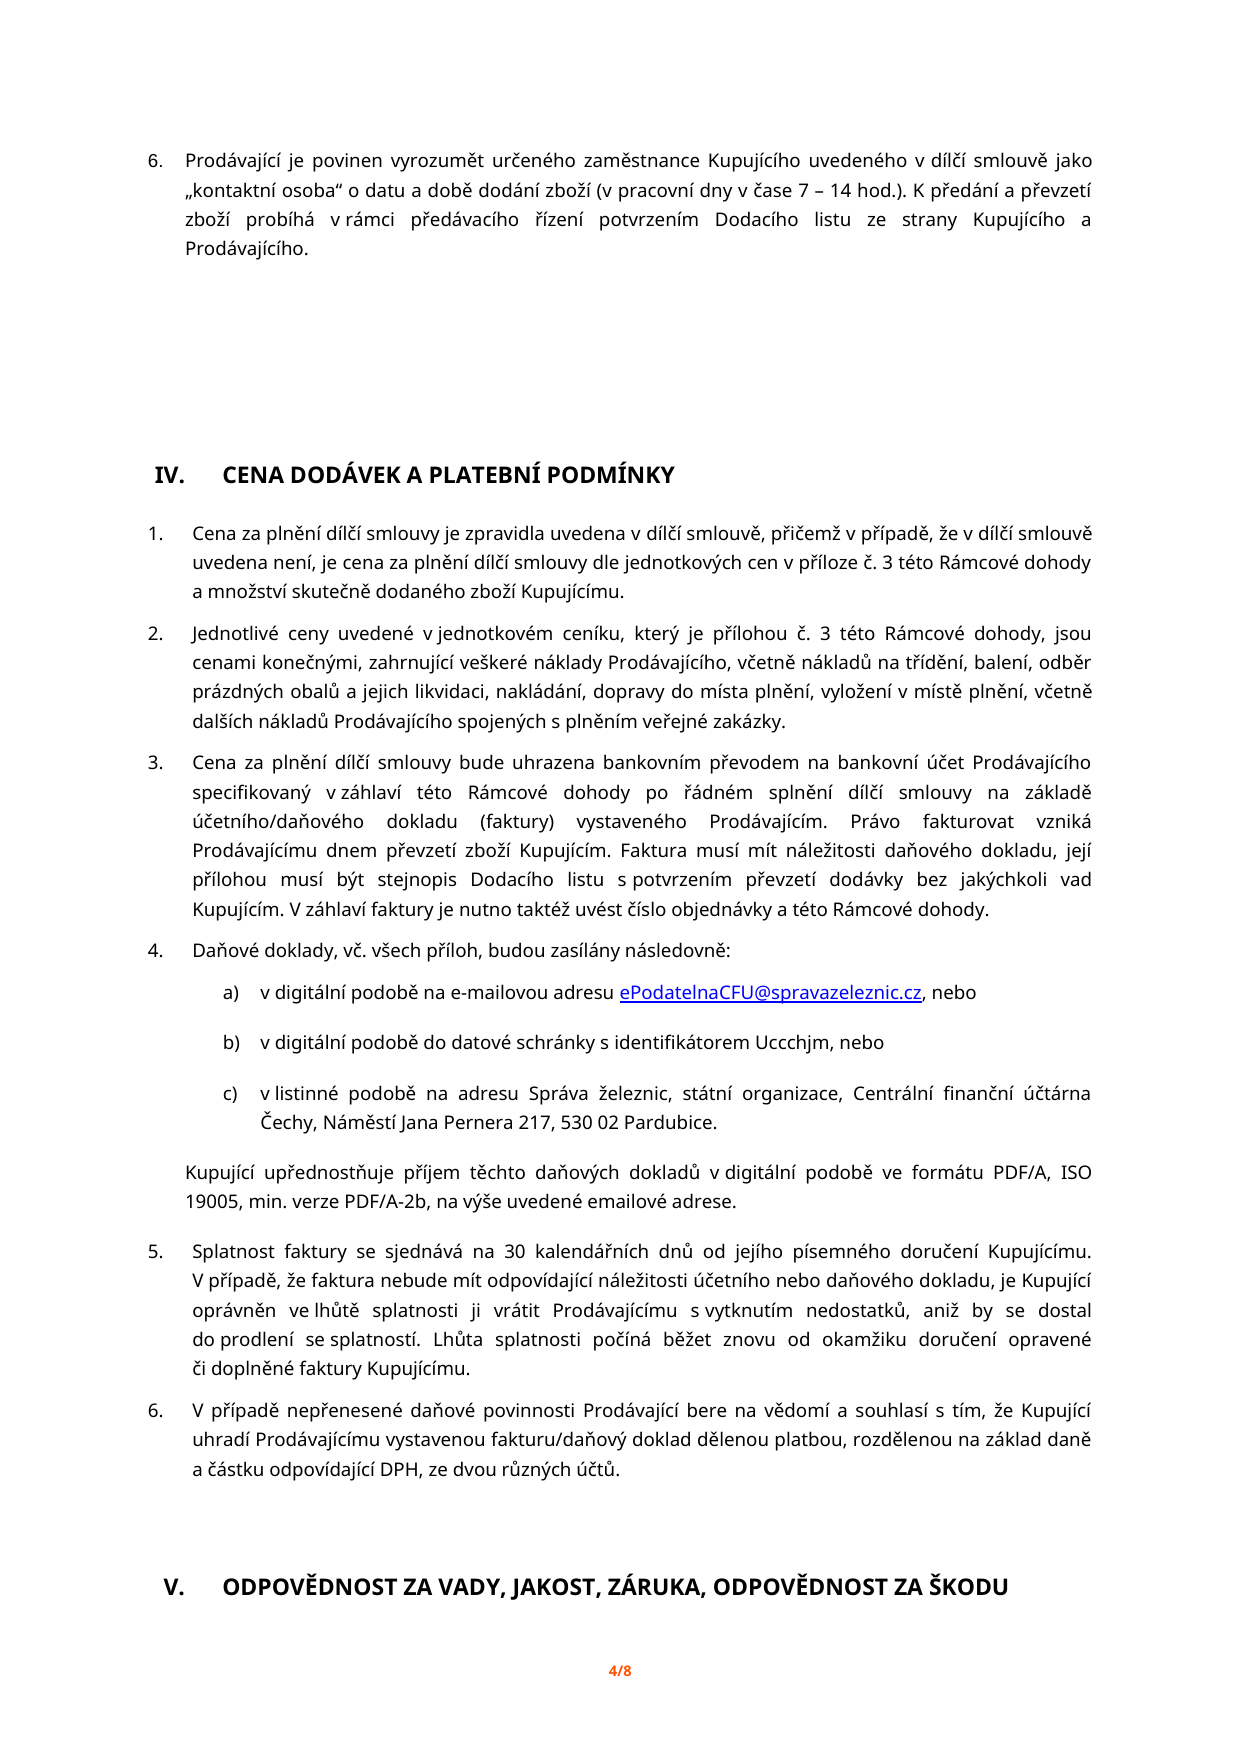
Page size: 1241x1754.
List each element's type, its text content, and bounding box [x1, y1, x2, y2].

text Kupující upřednostňuje příjem těchto daňových dokladů v digitální podobě ve formátu PDF/A, ISO 19005, min. verze PDF/A-2b, na výše uvedené emailové adrese. [185, 1159, 1093, 1214]
subtitle Splatnost faktury se sjednává na 30 kalendářních dnů od jejího písemného doručení Kupujícímu. V případě, že faktura nebude mít odpovídající náležitosti účetního nebo daňového dokladu, je Kupující oprávněn ve lhůtě splatnosti ji vrátit Prodávajícímu s vytknutím nedostatků, aniž by se dostal do prodlení se splatností. Lhůta splatnosti počíná běžet znovu od okamžiku doručení opravené či doplněné faktury Kupujícímu. [148, 1238, 1093, 1381]
list CENA DODÁVEK A PLATEBNÍ PODMÍNKY [185, 459, 1093, 490]
subtitle Cena za plnění dílčí smlouvy je zpravidla uvedena v dílčí smlouvě, přičemž v případě, že v dílčí smlouvě uvedena není, je cena za plnění dílčí smlouvy dle jednotkových cen v příloze č. 3 této Rámcové dohody a množství skutečně dodaného zboží Kupujícímu. [148, 520, 1093, 604]
subtitle Daňové doklady, vč. všech příloh, budou zasílány následovně: [148, 938, 1093, 963]
subtitle V případě nepřenesené daňové povinnosti Prodávající bere na vědomí a souhlasí s tím, že Kupující uhradí Prodávajícímu vystavenou fakturu/daňový doklad dělenou platbou, rozdělenou na základ daně a částku odpovídající DPH, ze dvou různých účtů. [148, 1397, 1093, 1481]
subtitle Cena za plnění dílčí smlouvy bude uhrazena bankovním převodem na bankovní účet Prodávajícího specifikovaný v záhlaví této Rámcové dohody po řádném splnění dílčí smlouvy na základě účetního/daňového dokladu (faktury) vystaveného Prodávajícím. Právo fakturovat vzniká Prodávajícímu dnem převzetí zboží Kupujícím. Faktura musí mít náležitosti daňového dokladu, její přílohou musí být stejnopis Dodacího listu s potvrzením převzetí dodávky bez jakýchkoli vad Kupujícím. V záhlaví faktury je nutno taktéž uvést číslo objednávky a této Rámcové dohody. [148, 750, 1093, 922]
list v digitální podobě do datové schránky s identifikátorem Uccchjm, nebo [223, 1030, 1093, 1055]
subtitle Prodávající je povinen vyrozumět určeného zaměstnance Kupujícího uvedeného v dílčí smlouvě jako „kontaktní osoba“ o datu a době dodání zboží (v pracovní dny v čase 7 – 14 hod.). K předání a převzetí zboží probíhá v rámci předávacího řízení potvrzením Dodacího listu ze strany Kupujícího a Prodávajícího. [148, 148, 1093, 261]
list ODPOVĚDNOST ZA VADY, JAKOST, ZÁRUKA, ODPOVĚDNOST ZA ŠKODU [185, 1571, 1093, 1602]
list v digitální podobě na e-mailovou adresu ePodatelnaCFU@spravazeleznic.cz, nebo [223, 979, 1093, 1005]
list v listinné podobě na adresu Správa železnic, státní organizace, Centrální finanční účtárna Čechy, Náměstí Jana Pernera 217, 530 02 Pardubice. [223, 1080, 1093, 1134]
subtitle Jednotlivé ceny uvedené v jednotkovém ceníku, který je přílohou č. 3 této Rámcové dohody, jsou cenami konečnými, zahrnující veškeré náklady Prodávajícího, včetně nákladů na třídění, balení, odběr prázdných obalů a jejich likvidaci, nakládání, dopravy do místa plnění, vyložení v místě plnění, včetně dalších nákladů Prodávajícího spojených s plněním veřejné zakázky. [148, 620, 1093, 733]
